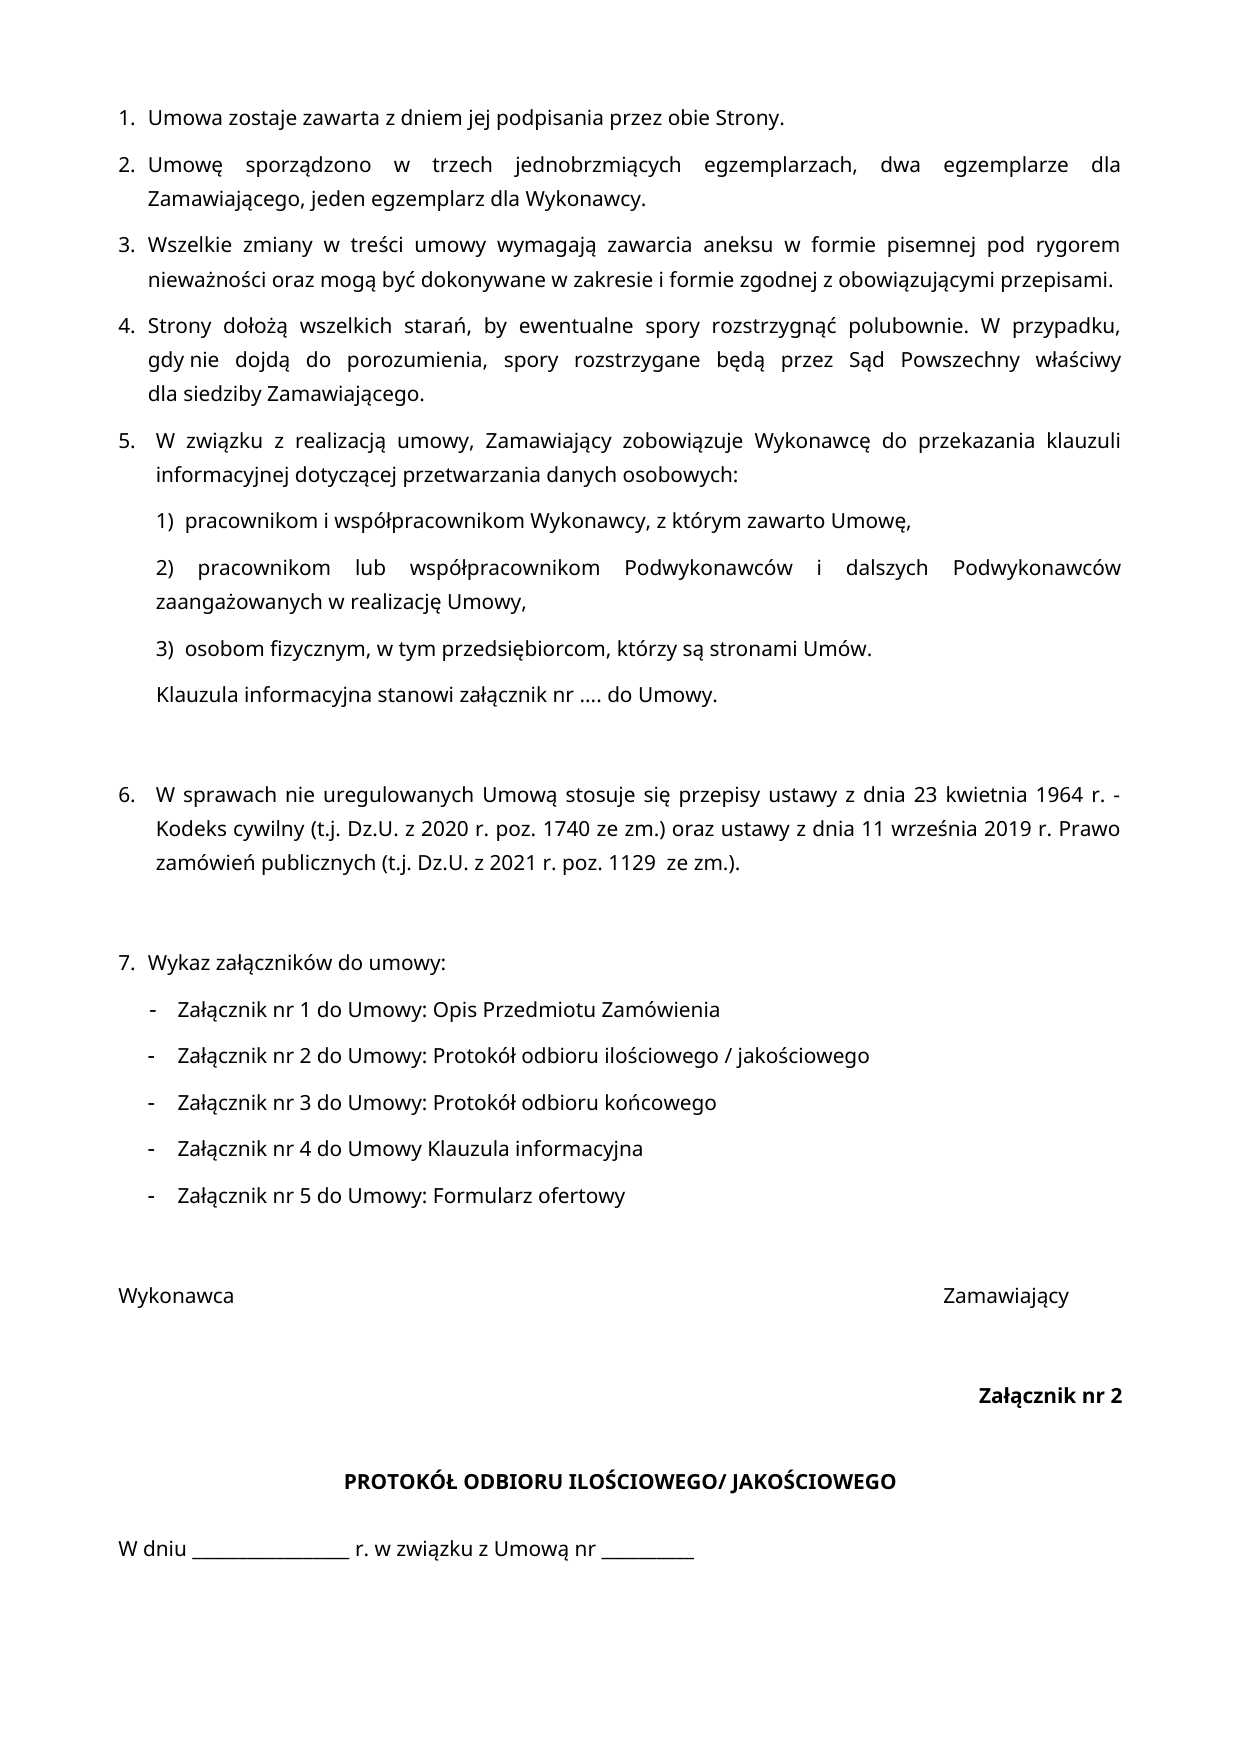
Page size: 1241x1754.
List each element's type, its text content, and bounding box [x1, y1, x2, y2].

list Umowę sporządzono w trzech jednobrzmiących egzemplarzach, dwa egzemplarze dla Zamawiającego, jeden egzemplarz dla Wykonawcy. [118, 150, 1122, 212]
text Załącznik nr 2 [118, 1381, 1122, 1409]
text Klauzula informacyjna stanowi załącznik nr .... do Umowy. [118, 680, 1122, 709]
list 1) pracownikom i współpracownikom Wykonawcy, z którym zawarto Umowę, [156, 507, 1122, 535]
text Wykonawca Zamawiający [118, 1281, 1122, 1309]
list 3) osobom fizycznym, w tym przedsiębiorcom, którzy są stronami Umów. [156, 634, 1122, 662]
list Wszelkie zmiany w treści umowy wymagają zawarcia aneksu w formie pisemnej pod rygorem nieważności oraz mogą być dokonywane w zakresie i formie zgodnej z obowiązującymi przepisami. [118, 231, 1122, 293]
list W związku z realizacją umowy, Zamawiający zobowiązuje Wykonawcę do przekazania klauzuli informacyjnej dotyczącej przetwarzania danych osobowych: [118, 426, 1122, 488]
list W sprawach nie uregulowanych Umową stosuje się przepisy ustawy z dnia 23 kwietnia 1964 r. - Kodeks cywilny (t.j. Dz.U. z 2020 r. poz. 1740 ze zm.) oraz ustawy z dnia 11 września 2019 r. Prawo zamówień publicznych (t.j. Dz.U. z 2021 r. poz. 1129 ze zm.). [118, 780, 1122, 877]
list Załącznik nr 4 do Umowy Klauzula informacyjna [148, 1134, 1122, 1163]
list Umowa zostaje zawarta z dniem jej podpisania przez obie Strony. [118, 103, 1122, 132]
list Załącznik nr 1 do Umowy: Opis Przedmiotu Zamówienia [148, 995, 1122, 1023]
list Załącznik nr 5 do Umowy: Formularz ofertowy [148, 1181, 1122, 1209]
list Strony dołożą wszelkich starań, by ewentualne spory rozstrzygnąć polubownie. W przypadku, gdy nie dojdą do porozumienia, spory rozstrzygane będą przez Sąd Powszechny właściwy dla siedziby Zamawiającego. [118, 311, 1122, 408]
list 2) pracownikom lub współpracownikom Podwykonawców i dalszych Podwykonawców zaangażowanych w realizację Umowy, [156, 553, 1122, 616]
text PROTOKÓŁ ODBIORU ILOŚCIOWEGO/ JAKOŚCIOWEGO [118, 1467, 1122, 1495]
list Wykaz załączników do umowy: [118, 948, 1122, 977]
list Załącznik nr 2 do Umowy: Protokół odbioru ilościowego / jakościowego [148, 1041, 1122, 1070]
text W dniu _________________ r. w związku z Umową nr __________ [118, 1534, 1122, 1563]
list Załącznik nr 3 do Umowy: Protokół odbioru końcowego [148, 1088, 1122, 1116]
